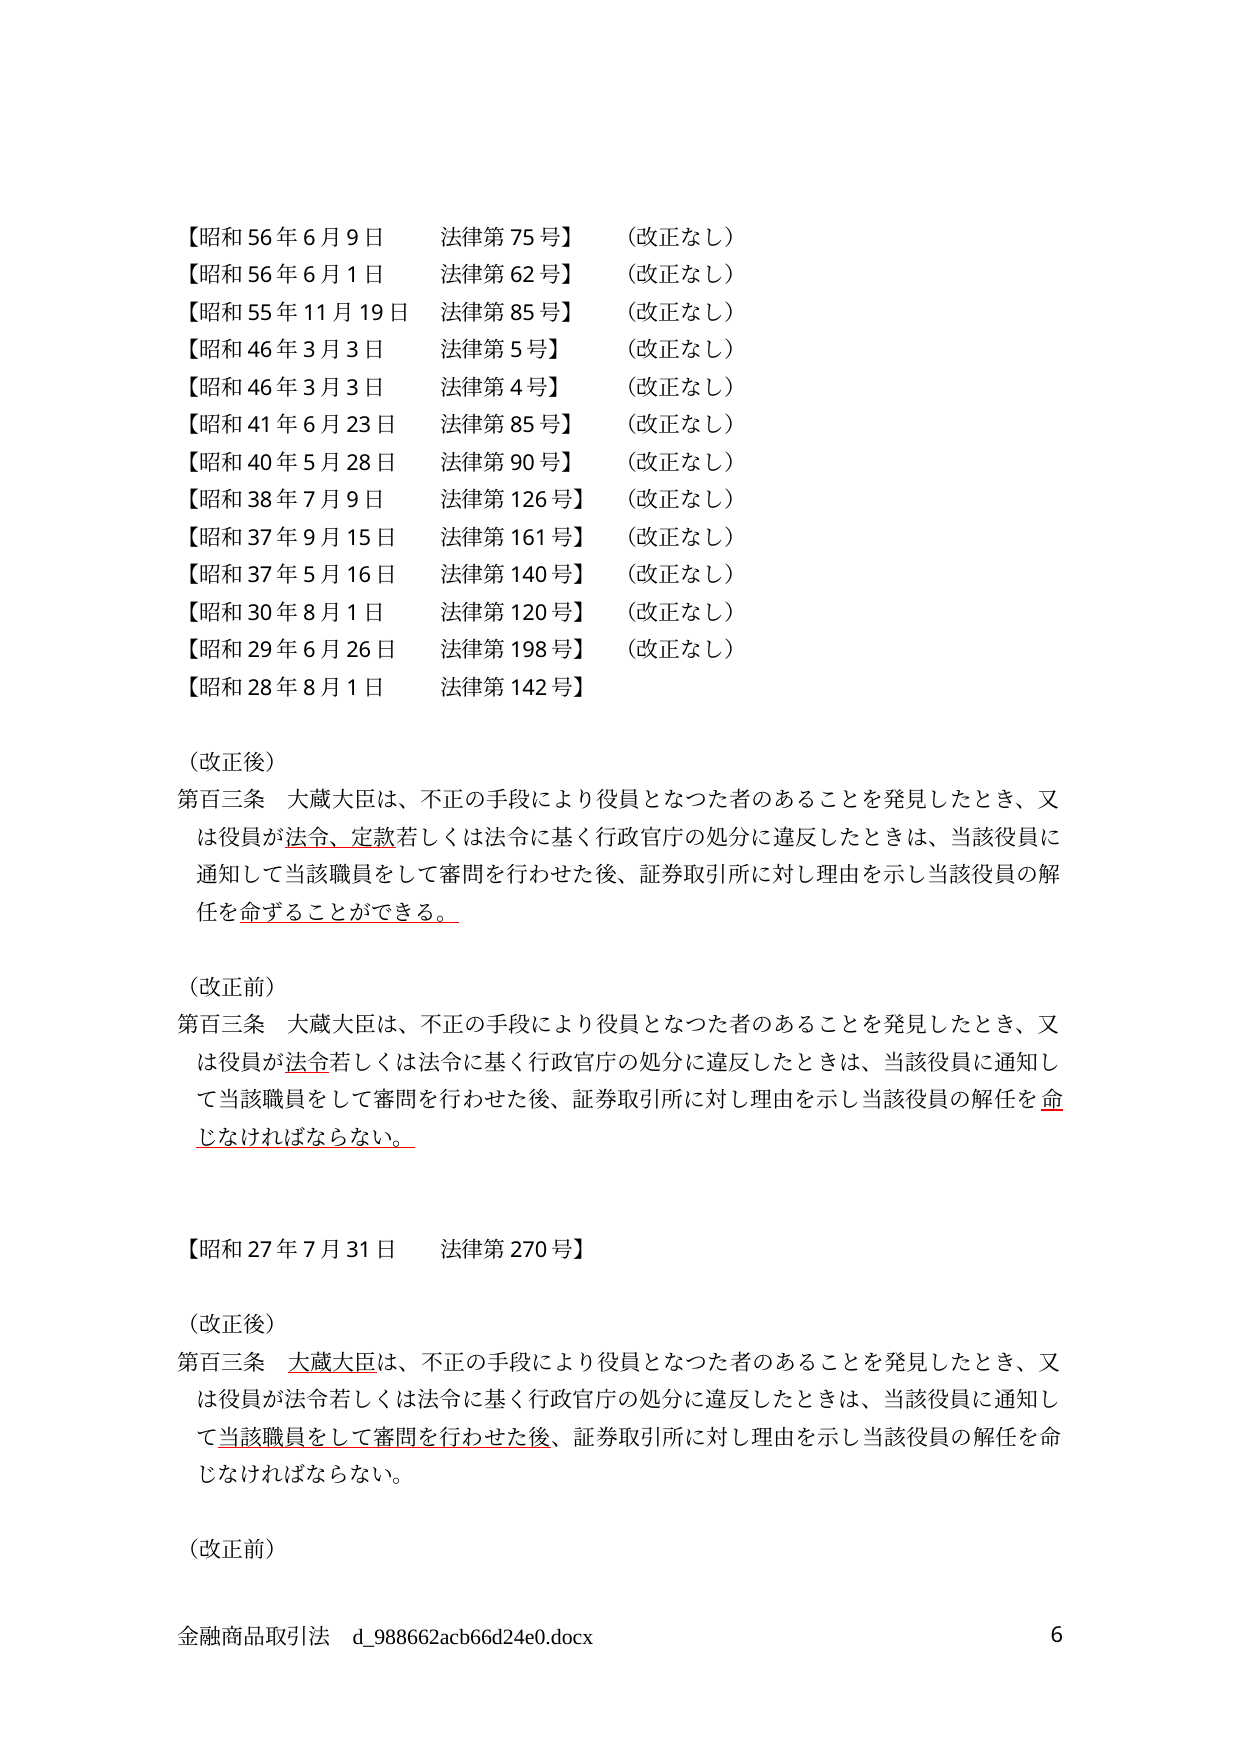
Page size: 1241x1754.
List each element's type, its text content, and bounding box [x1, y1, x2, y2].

text 【昭和46年3月3日 法律第4号】 （改正なし） [177, 367, 1063, 404]
text 【昭和28年8月1日 法律第142号】 [177, 667, 1063, 704]
text 【昭和29年6月26日 法律第198号】 （改正なし） [177, 629, 1063, 667]
text 【昭和30年8月1日 法律第120号】 （改正なし） [177, 592, 1063, 629]
text 【昭和41年6月23日 法律第85号】 （改正なし） [177, 404, 1063, 442]
text （改正前） [177, 1529, 1063, 1567]
text 第百三条 大蔵大臣は、不正の手段により役員となつた者のあることを発見したとき、又は役員が法令若しくは法令に基く行政官庁の処分に違反したときは、当該役員に通知して当該職員をして審問を行わせた後、証券取引所に対し理由を示し当該役員の解任を命じなければならない。 [177, 1004, 1063, 1154]
text 【昭和27年7月31日 法律第270号】 [177, 1229, 1063, 1267]
text 【昭和37年9月15日 法律第161号】 （改正なし） [177, 517, 1063, 554]
text （改正後） [177, 1304, 1063, 1342]
text 【昭和38年7月9日 法律第126号】 （改正なし） [177, 479, 1063, 517]
text 【昭和40年5月28日 法律第90号】 （改正なし） [177, 442, 1063, 479]
text 【昭和37年5月16日 法律第140号】 （改正なし） [177, 554, 1063, 592]
text （改正後） [177, 742, 1063, 779]
text 【昭和55年11月19日 法律第85号】 （改正なし） [177, 292, 1063, 329]
text 【昭和56年6月9日 法律第75号】 （改正なし） [177, 217, 1063, 254]
text 【昭和46年3月3日 法律第5号】 （改正なし） [177, 329, 1063, 367]
text （改正前） [177, 967, 1063, 1004]
text 第百三条 大蔵大臣は、不正の手段により役員となつた者のあることを発見したとき、又は役員が法令若しくは法令に基く行政官庁の処分に違反したときは、当該役員に通知して当該職員をして審問を行わせた後、証券取引所に対し理由を示し当該役員の解任を命じなければならない。 [177, 1342, 1063, 1492]
text 【昭和56年6月1日 法律第62号】 （改正なし） [177, 254, 1063, 292]
text 第百三条 大蔵大臣は、不正の手段により役員となつた者のあることを発見したとき、又は役員が法令、定款若しくは法令に基く行政官庁の処分に違反したときは、当該役員に通知して当該職員をして審問を行わせた後、証券取引所に対し理由を示し当該役員の解任を命ずることができる。 [177, 779, 1063, 929]
